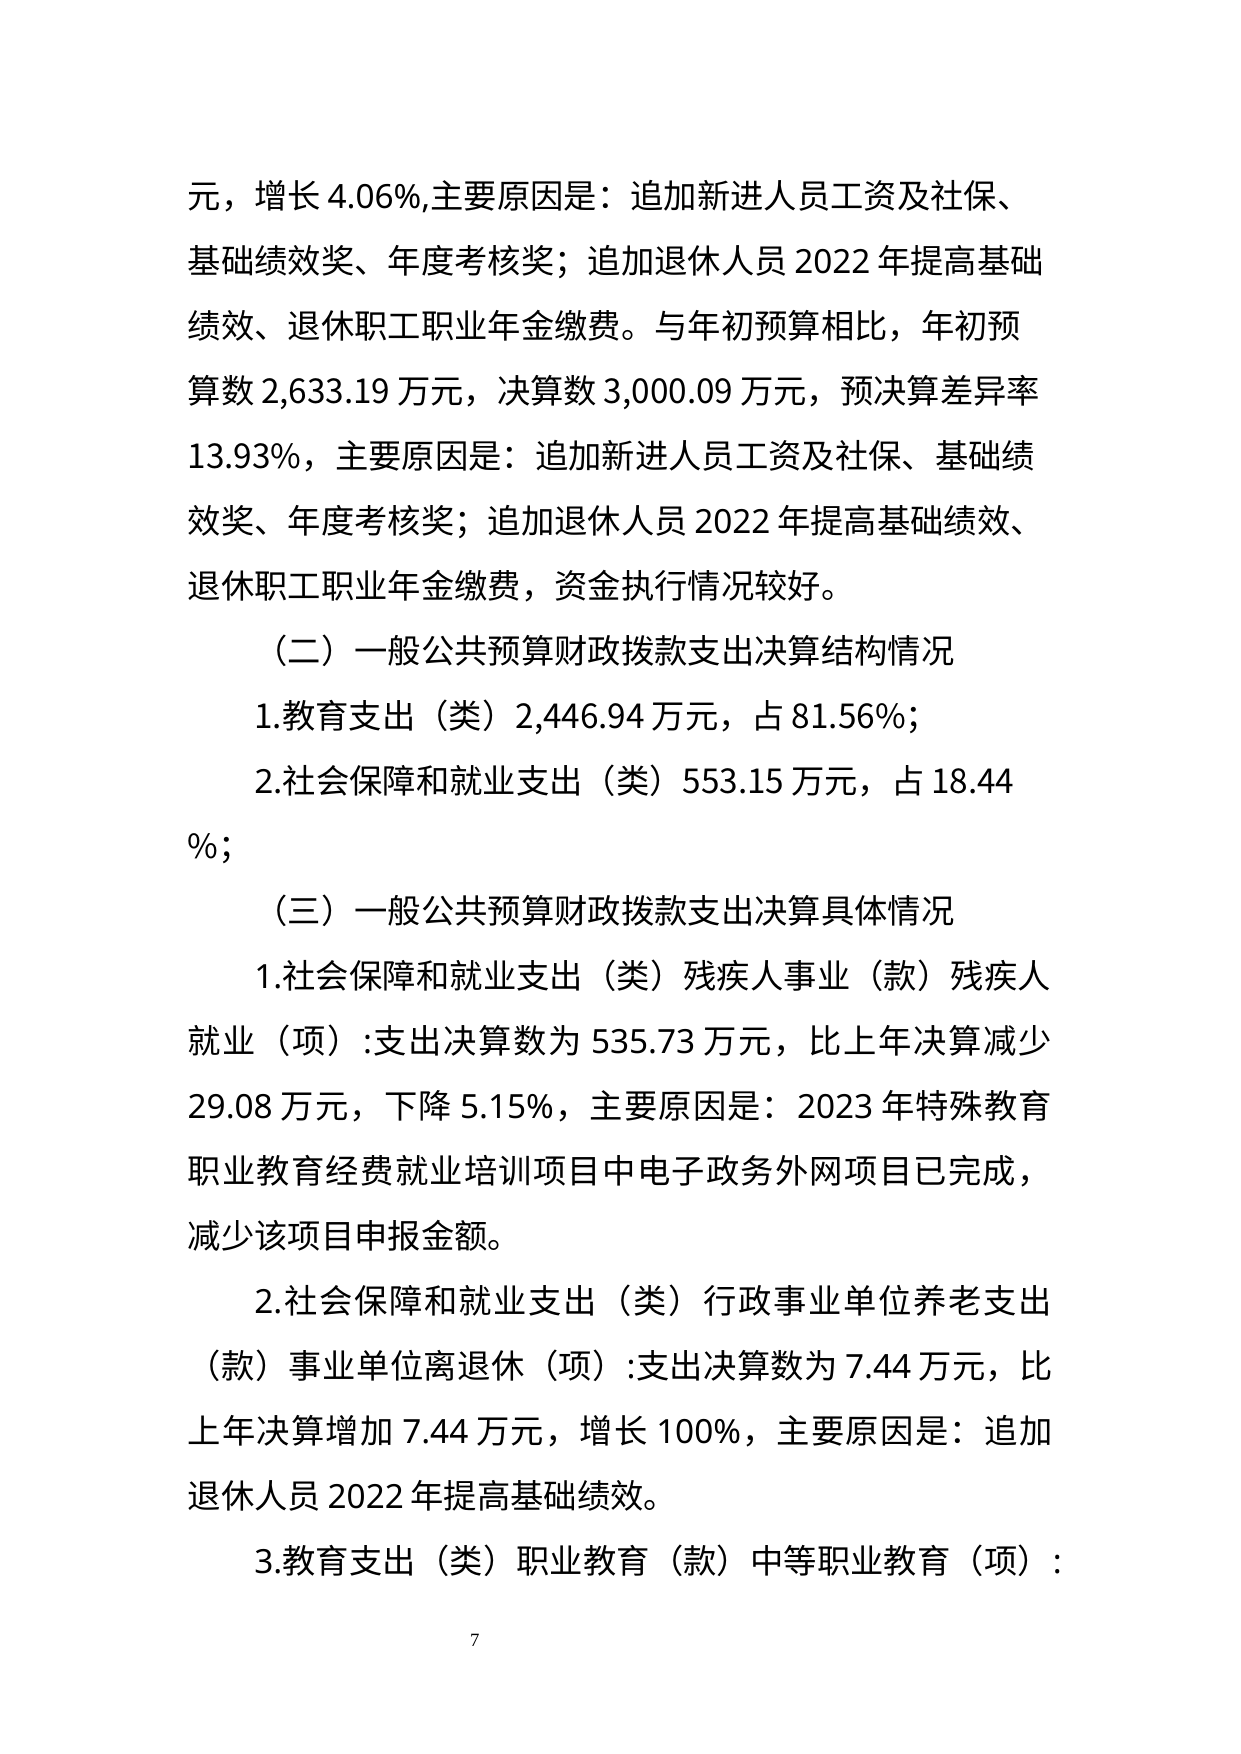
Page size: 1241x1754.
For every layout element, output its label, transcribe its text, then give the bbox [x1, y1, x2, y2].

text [187, 162, 1053, 617]
text 1.社会保障和就业支出（类）残疾人事业（款）残疾人就业（项）:支出决算数为535.73万元，比上年决算减少29.08万元，下降5.15%，主要原因是：2023年特殊教育职业教育经费就业培训项目中电子政务外网项目已完成，减少该项目申报金额。 [187, 942, 1053, 1267]
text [187, 1527, 1053, 1592]
text 2.社会保障和就业支出（类）行政事业单位养老支出（款）事业单位离退休（项）:支出决算数为7.44万元，比上年决算增加7.44万元，增长100%，主要原因是：追加退休人员2022年提高基础绩效。 [187, 1267, 1053, 1527]
text （三）一般公共预算财政拨款支出决算具体情况 [187, 877, 1053, 942]
list 1.教育支出（类）2,446.94万元，占81.56%； [187, 682, 1053, 747]
list 一般公共预算财政拨款支出决算结构情况 [187, 617, 1053, 682]
list 2.社会保障和就业支出（类）553.15万元，占18.44%； [187, 747, 1053, 877]
